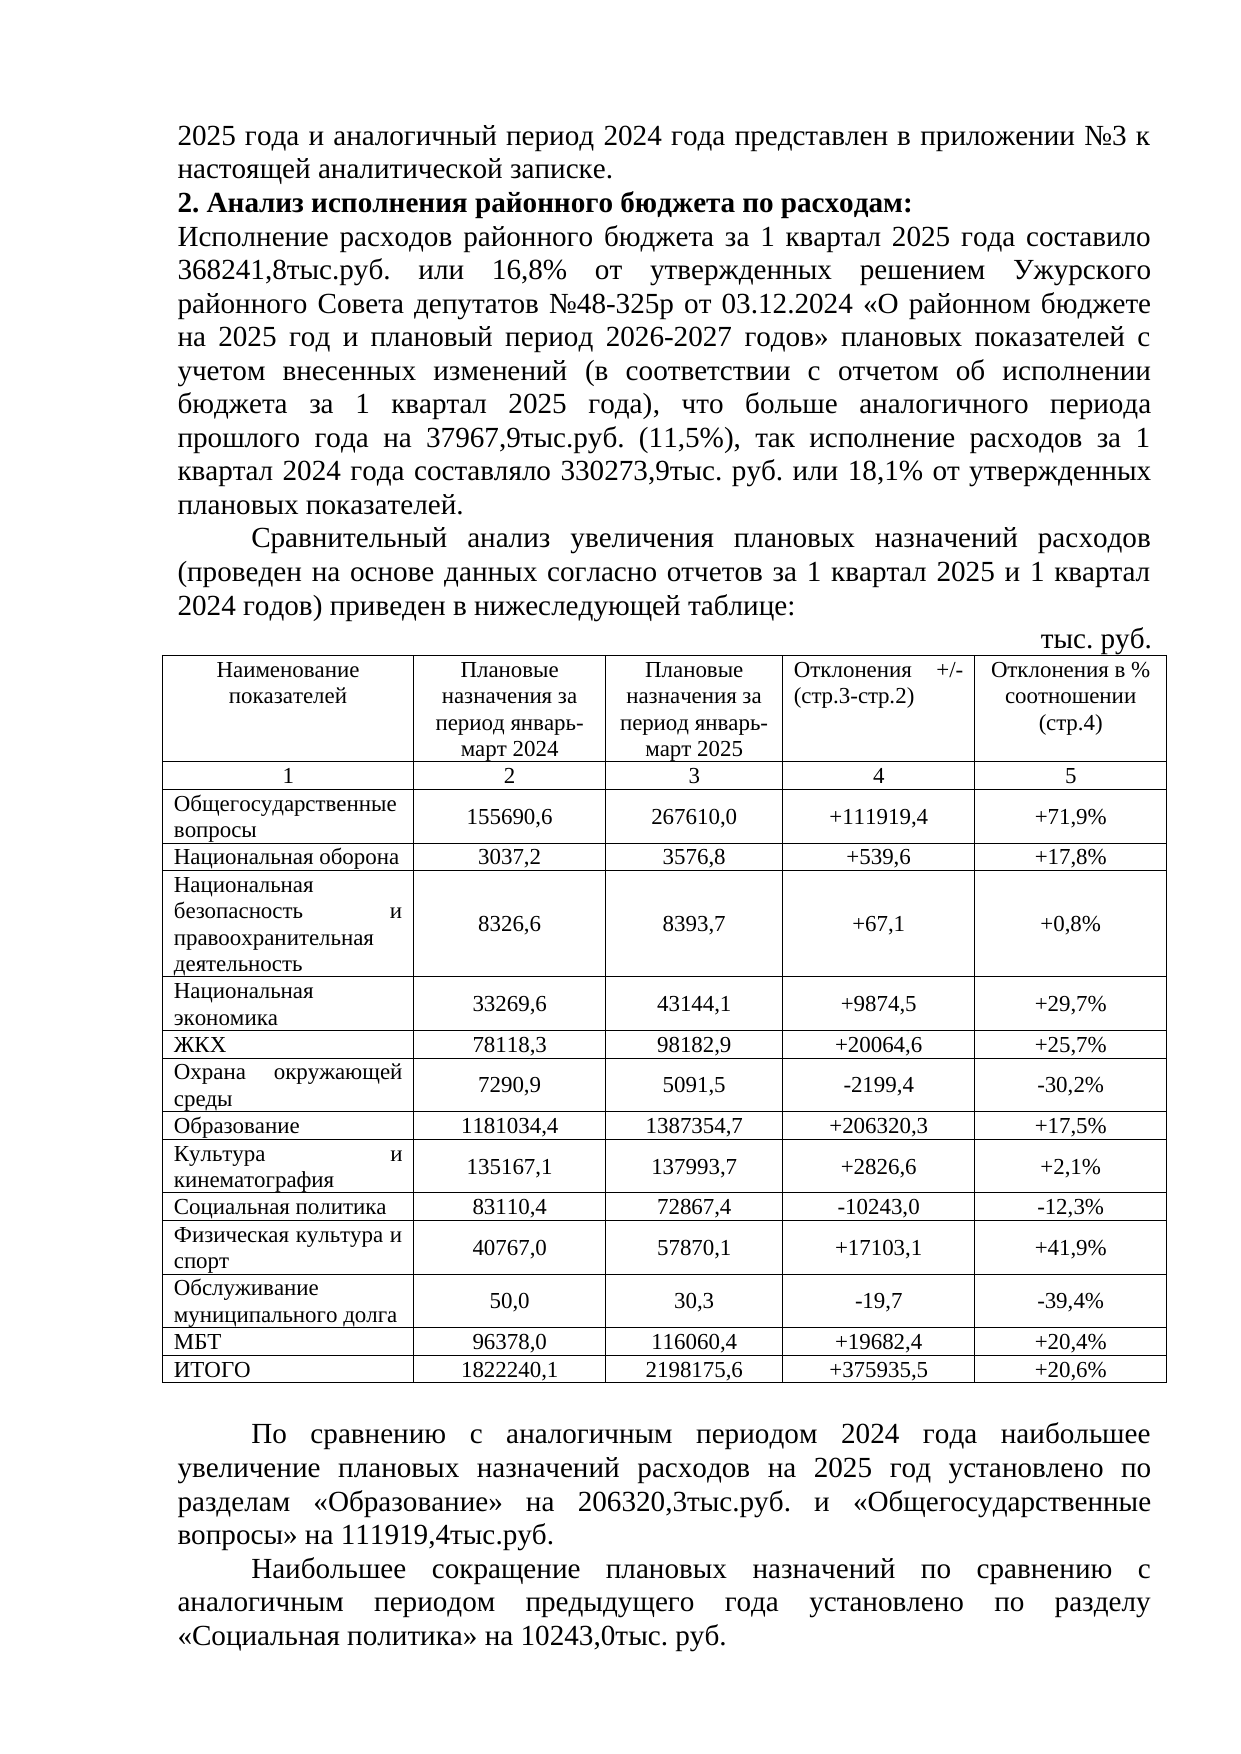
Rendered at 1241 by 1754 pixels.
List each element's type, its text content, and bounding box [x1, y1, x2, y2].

table_cell +71,9% [975, 790, 1166, 842]
text Исполнение расходов районного бюджета за 1 квартал 2025 года составило 368241,8тыс.руб. или 16,8% от утвержденных решением Ужурского районного Совета депутатов №48-325р от 03.12.2024 «О районном бюджете на 2025 год и плановый период 2026-2027 годов» плановых показателей с учетом внесенных изменений (в соответствии с отчетом об исполнении бюджета за 1 квартал 2025 года), что больше аналогичного периода прошлого года на 37967,9тыс.руб. (11,5%), так исполнение расходов за 1 квартал 2024 года составляло 330273,9тыс. руб. или 18,1% от утвержденных плановых показателей. [177, 219, 1152, 521]
table_cell 8393,7 [606, 871, 782, 976]
table_cell +17,8% [975, 844, 1166, 870]
table_cell -2199,4 [783, 1059, 974, 1111]
table_cell Социальная политика [163, 1193, 413, 1220]
table_header Наименование показателей [163, 656, 413, 761]
table_cell 3576,8 [606, 844, 782, 870]
table_cell 43144,1 [606, 977, 782, 1030]
table_cell +67,1 [783, 871, 974, 976]
table_cell +29,7% [975, 977, 1166, 1030]
table_cell +17103,1 [783, 1221, 974, 1273]
table_cell -12,3% [975, 1193, 1166, 1220]
table_cell 50,0 [414, 1275, 605, 1327]
table_cell +19682,4 [783, 1328, 974, 1354]
table_cell 30,3 [606, 1275, 782, 1327]
table_cell 1387354,7 [606, 1112, 782, 1138]
table_cell 116060,4 [606, 1328, 782, 1354]
table_cell +206320,3 [783, 1112, 974, 1138]
table_cell 57870,1 [606, 1221, 782, 1273]
table_cell +2826,6 [783, 1140, 974, 1192]
table_cell 33269,6 [414, 977, 605, 1030]
table_cell +20,4% [975, 1328, 1166, 1354]
table_cell ИТОГО [163, 1356, 413, 1382]
table_cell 4 [783, 762, 974, 789]
text Наибольшее сокращение плановых назначений по сравнению с аналогичным периодом предыдущего года установлено по разделу «Социальная политика» на 10243,0тыс. руб. [177, 1551, 1152, 1651]
table_cell 137993,7 [606, 1140, 782, 1192]
table_cell 5 [975, 762, 1166, 789]
table_cell +20064,6 [783, 1031, 974, 1057]
table_header Плановые назначения за период январь-март 2024 [414, 656, 605, 761]
table_cell ЖКХ [163, 1031, 413, 1057]
table_cell 83110,4 [414, 1193, 605, 1220]
table_cell -30,2% [975, 1059, 1166, 1111]
table_cell Национальная оборона [163, 844, 413, 870]
table_cell 40767,0 [414, 1221, 605, 1273]
table_cell +2,1% [975, 1140, 1166, 1192]
table_cell 5091,5 [606, 1059, 782, 1111]
table_cell +20,6% [975, 1356, 1166, 1382]
table_cell +17,5% [975, 1112, 1166, 1138]
table_cell 7290,9 [414, 1059, 605, 1111]
text 2. Анализ исполнения районного бюджета по расходам: [177, 185, 1152, 219]
text По сравнению с аналогичным периодом 2024 года наибольшее увеличение плановых назначений расходов на 2025 год установлено по разделам «Образование» на 206320,3тыс.руб. и «Общегосударственные вопросы» на 111919,4тыс.руб. [177, 1417, 1152, 1551]
table_cell Физическая культура и спорт [163, 1221, 413, 1273]
table_cell Национальная экономика [163, 977, 413, 1030]
table_cell Охрана окружающей среды [163, 1059, 413, 1111]
table_cell МБТ [163, 1328, 413, 1354]
table_cell 1 [163, 762, 413, 789]
table_cell 2 [414, 762, 605, 789]
table_cell Культура и кинематография [163, 1140, 413, 1192]
table_cell -10243,0 [783, 1193, 974, 1220]
table_header Отклонения в % соотношении (стр.4) [975, 656, 1166, 761]
table_cell 98182,9 [606, 1031, 782, 1057]
table_cell 155690,6 [414, 790, 605, 842]
table_cell 267610,0 [606, 790, 782, 842]
table_cell 1822240,1 [414, 1356, 605, 1382]
text Сравнительный анализ увеличения плановых назначений расходов (проведен на основе данных согласно отчетов за 1 квартал 2025 и 1 квартал 2024 годов) приведен в нижеследующей таблице: [177, 521, 1152, 621]
table_cell 1181034,4 [414, 1112, 605, 1138]
table_cell +9874,5 [783, 977, 974, 1030]
table_cell 72867,4 [606, 1193, 782, 1220]
table_cell 3 [606, 762, 782, 789]
table_cell +25,7% [975, 1031, 1166, 1057]
text тыс. руб. [177, 621, 1152, 655]
table_cell 96378,0 [414, 1328, 605, 1354]
table_cell +111919,4 [783, 790, 974, 842]
table_cell 2198175,6 [606, 1356, 782, 1382]
table_cell +41,9% [975, 1221, 1166, 1273]
table_cell Образование [163, 1112, 413, 1138]
table_header Плановые назначения за период январь-март 2025 [606, 656, 782, 761]
table_cell 3037,2 [414, 844, 605, 870]
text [177, 118, 1152, 185]
table_cell -19,7 [783, 1275, 974, 1327]
table_header Отклонения +/- (стр.3-стр.2) [783, 656, 974, 761]
table_cell 8326,6 [414, 871, 605, 976]
table_cell +0,8% [975, 871, 1166, 976]
table_cell 135167,1 [414, 1140, 605, 1192]
table_cell Обслуживание муниципального долга [163, 1275, 413, 1327]
table_cell +375935,5 [783, 1356, 974, 1382]
table_cell -39,4% [975, 1275, 1166, 1327]
table_cell 78118,3 [414, 1031, 605, 1057]
table_cell +539,6 [783, 844, 974, 870]
table_cell Общегосударственные вопросы [163, 790, 413, 842]
table_cell Национальная безопасность и правоохранительная деятельность [163, 871, 413, 976]
